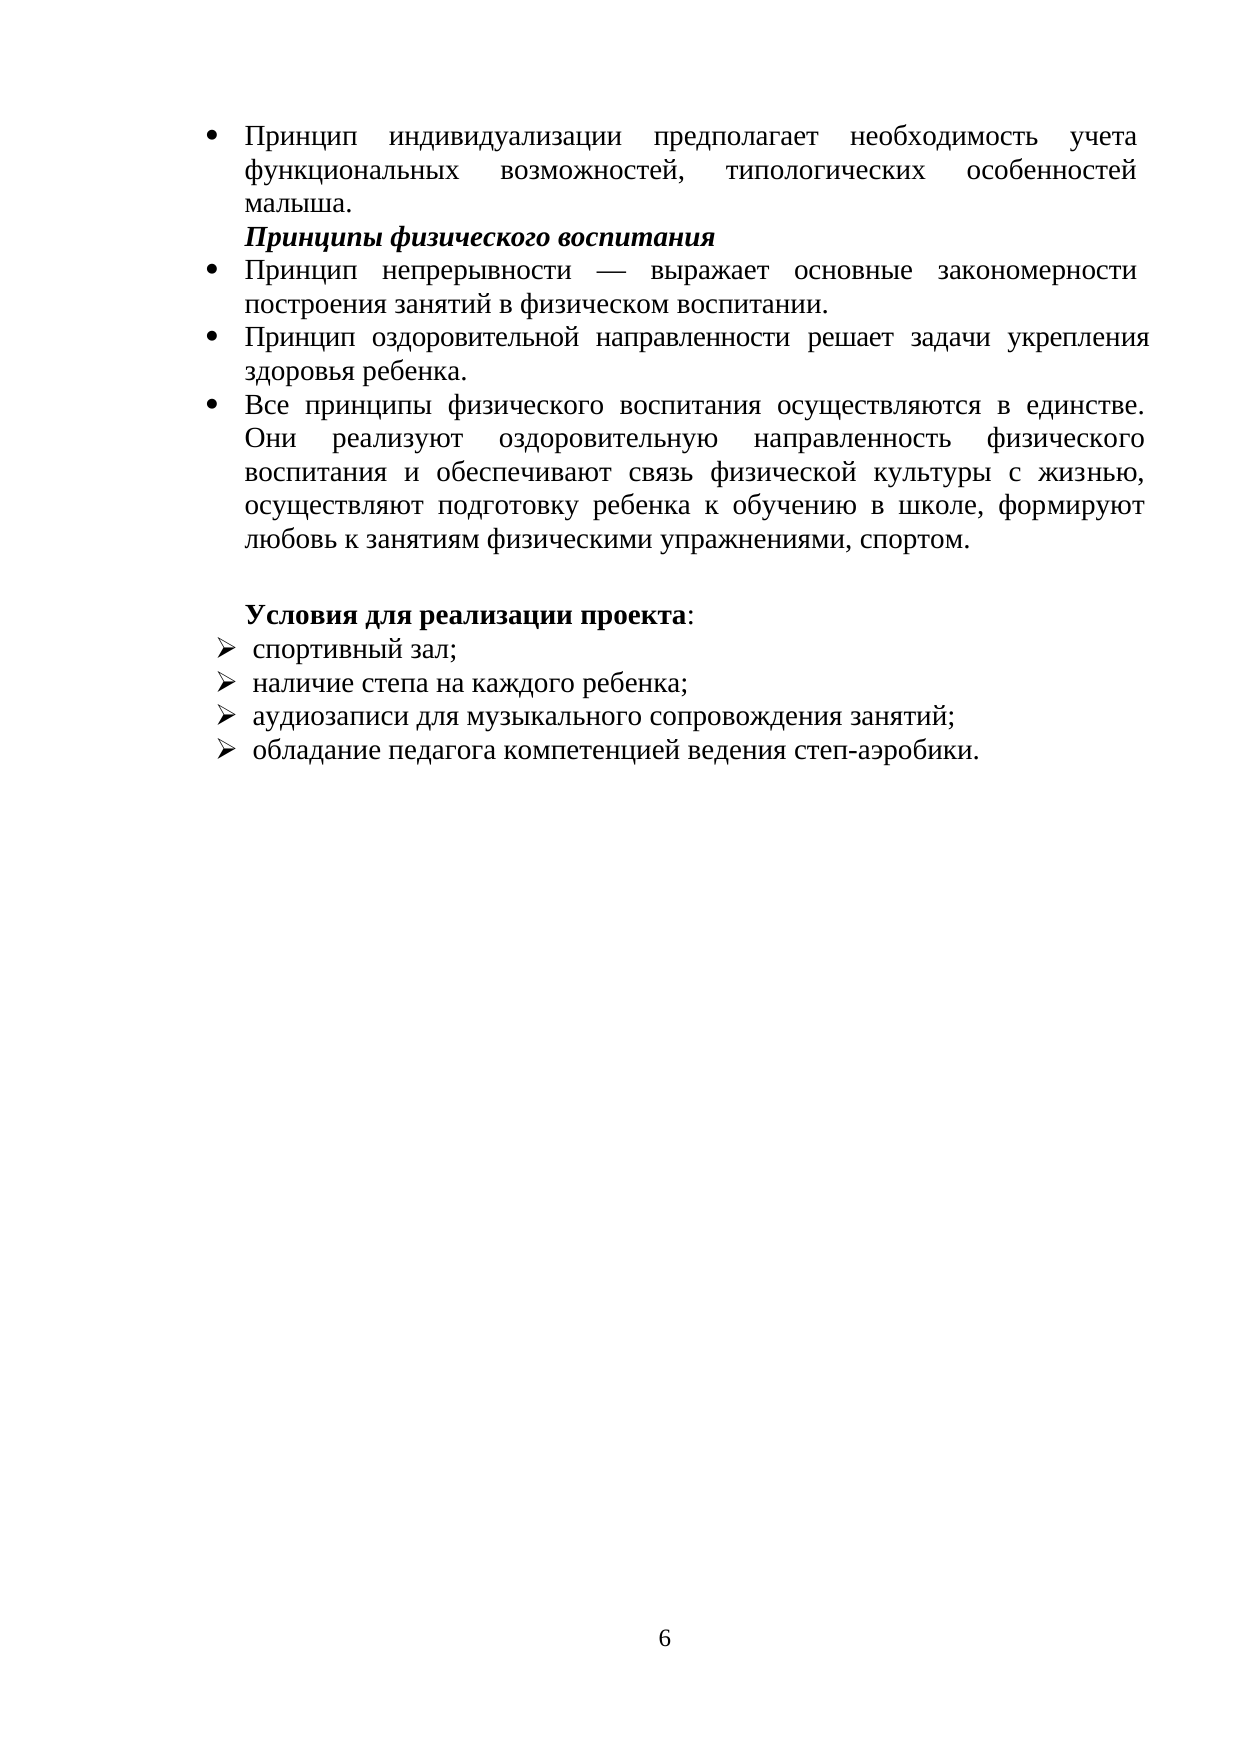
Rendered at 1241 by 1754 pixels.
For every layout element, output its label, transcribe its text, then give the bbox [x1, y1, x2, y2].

text Условия для реализации проекта: [177, 597, 1152, 631]
list Принципы физического воспитания [244, 219, 1137, 252]
list Принцип непрерывности — выражает основные закономерности построения занятий в физическом воспитании. [207, 252, 1137, 319]
list Принцип оздоровительной направленности решает задачи укрепления здоровья ребенка. [207, 319, 1150, 387]
list обладание педагога компетенцией ведения степ-аэробики. [215, 732, 1152, 766]
list Принцип индивидуализации предполагает необходимость учета функциональных возможностей, типологических особенностей малыша. [207, 118, 1137, 219]
list аудиозаписи для музыкального сопровождения занятий; [215, 698, 1152, 732]
list спортивный зал; [215, 631, 1152, 665]
list наличие степа на каждого ребенка; [215, 665, 1152, 698]
list Все принципы физического воспитания осуществляются в единстве. Они реализуют оздоровительную направленность физического воспитания и обеспечивают связь физической культуры с жизнью, осуществляют подготовку ребенка к обучению в школе, формируют любовь к занятиям физическими упражнениями, спортом. [207, 387, 1145, 554]
